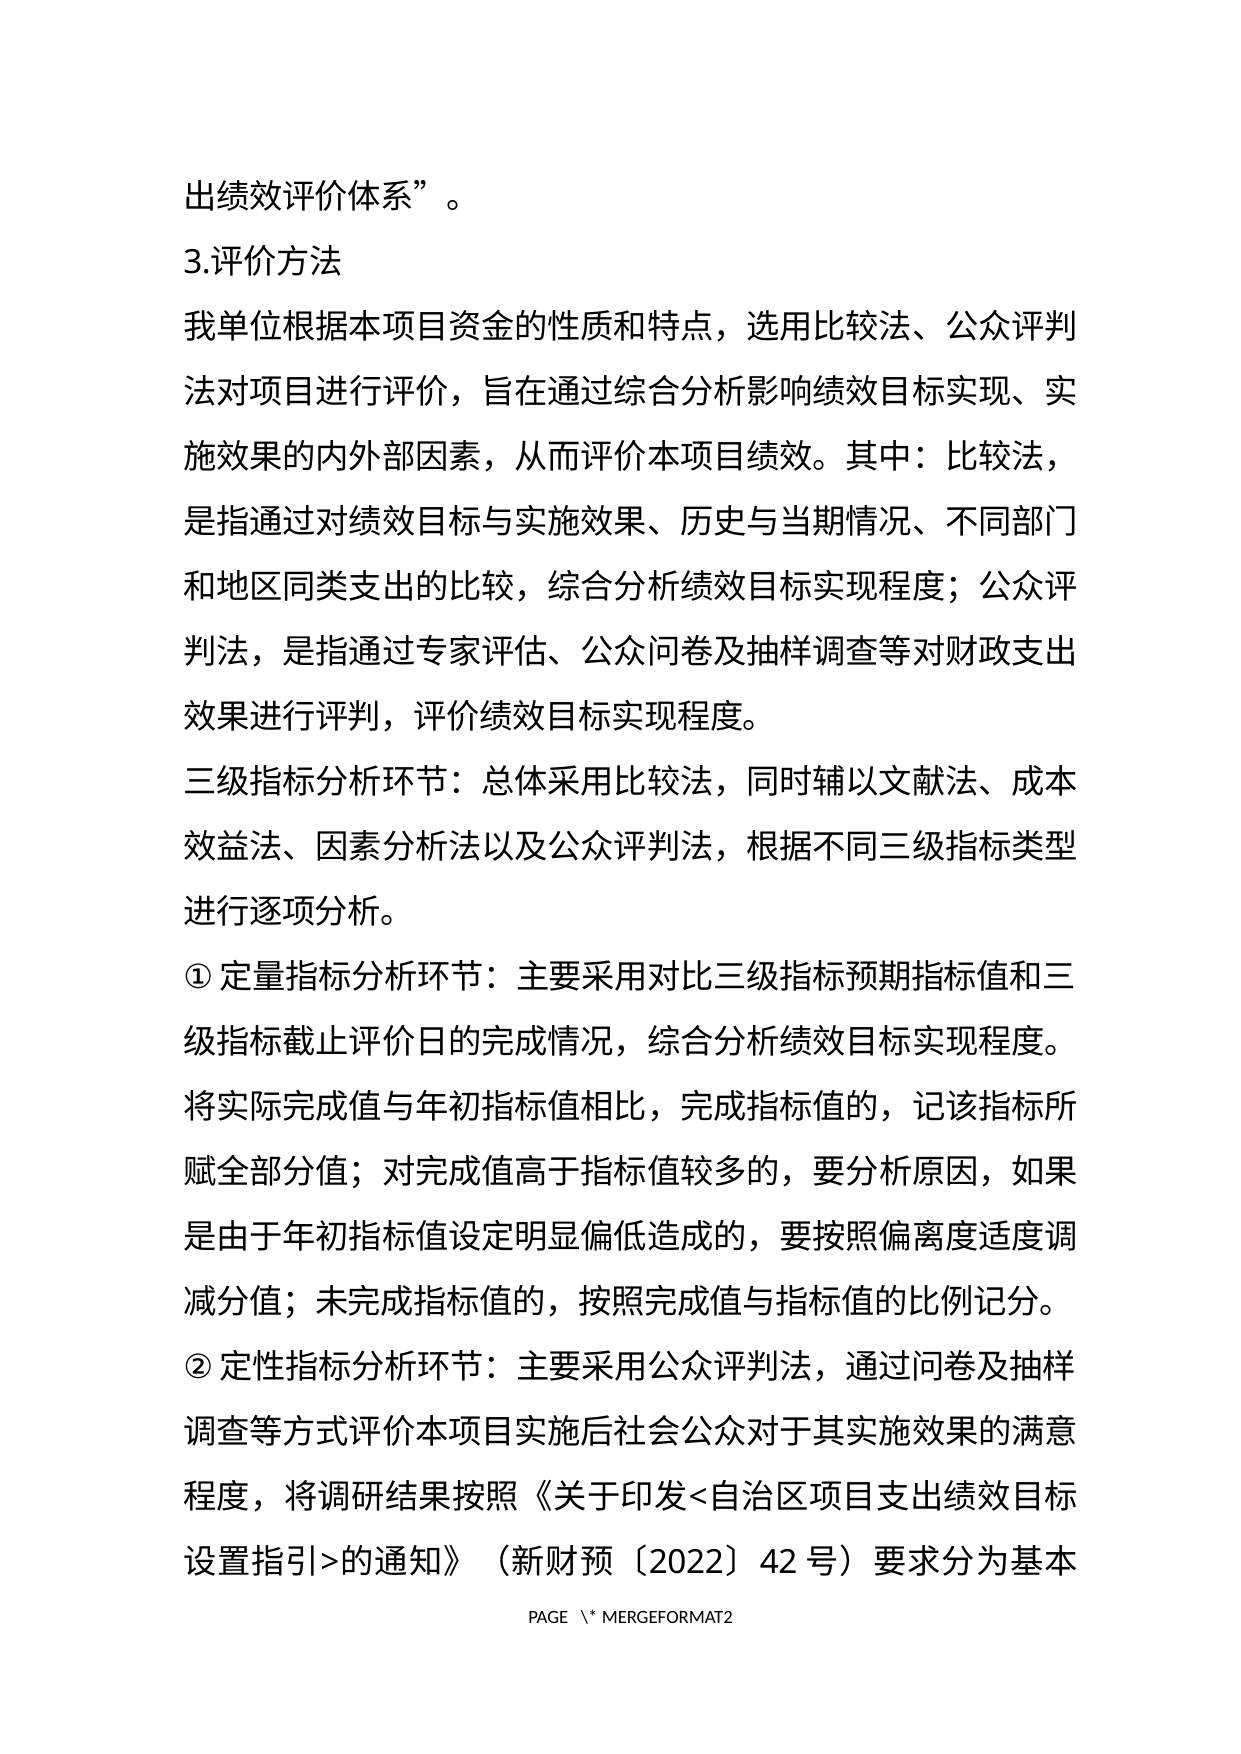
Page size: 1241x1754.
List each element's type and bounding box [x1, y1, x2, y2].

text [183, 162, 1078, 1592]
